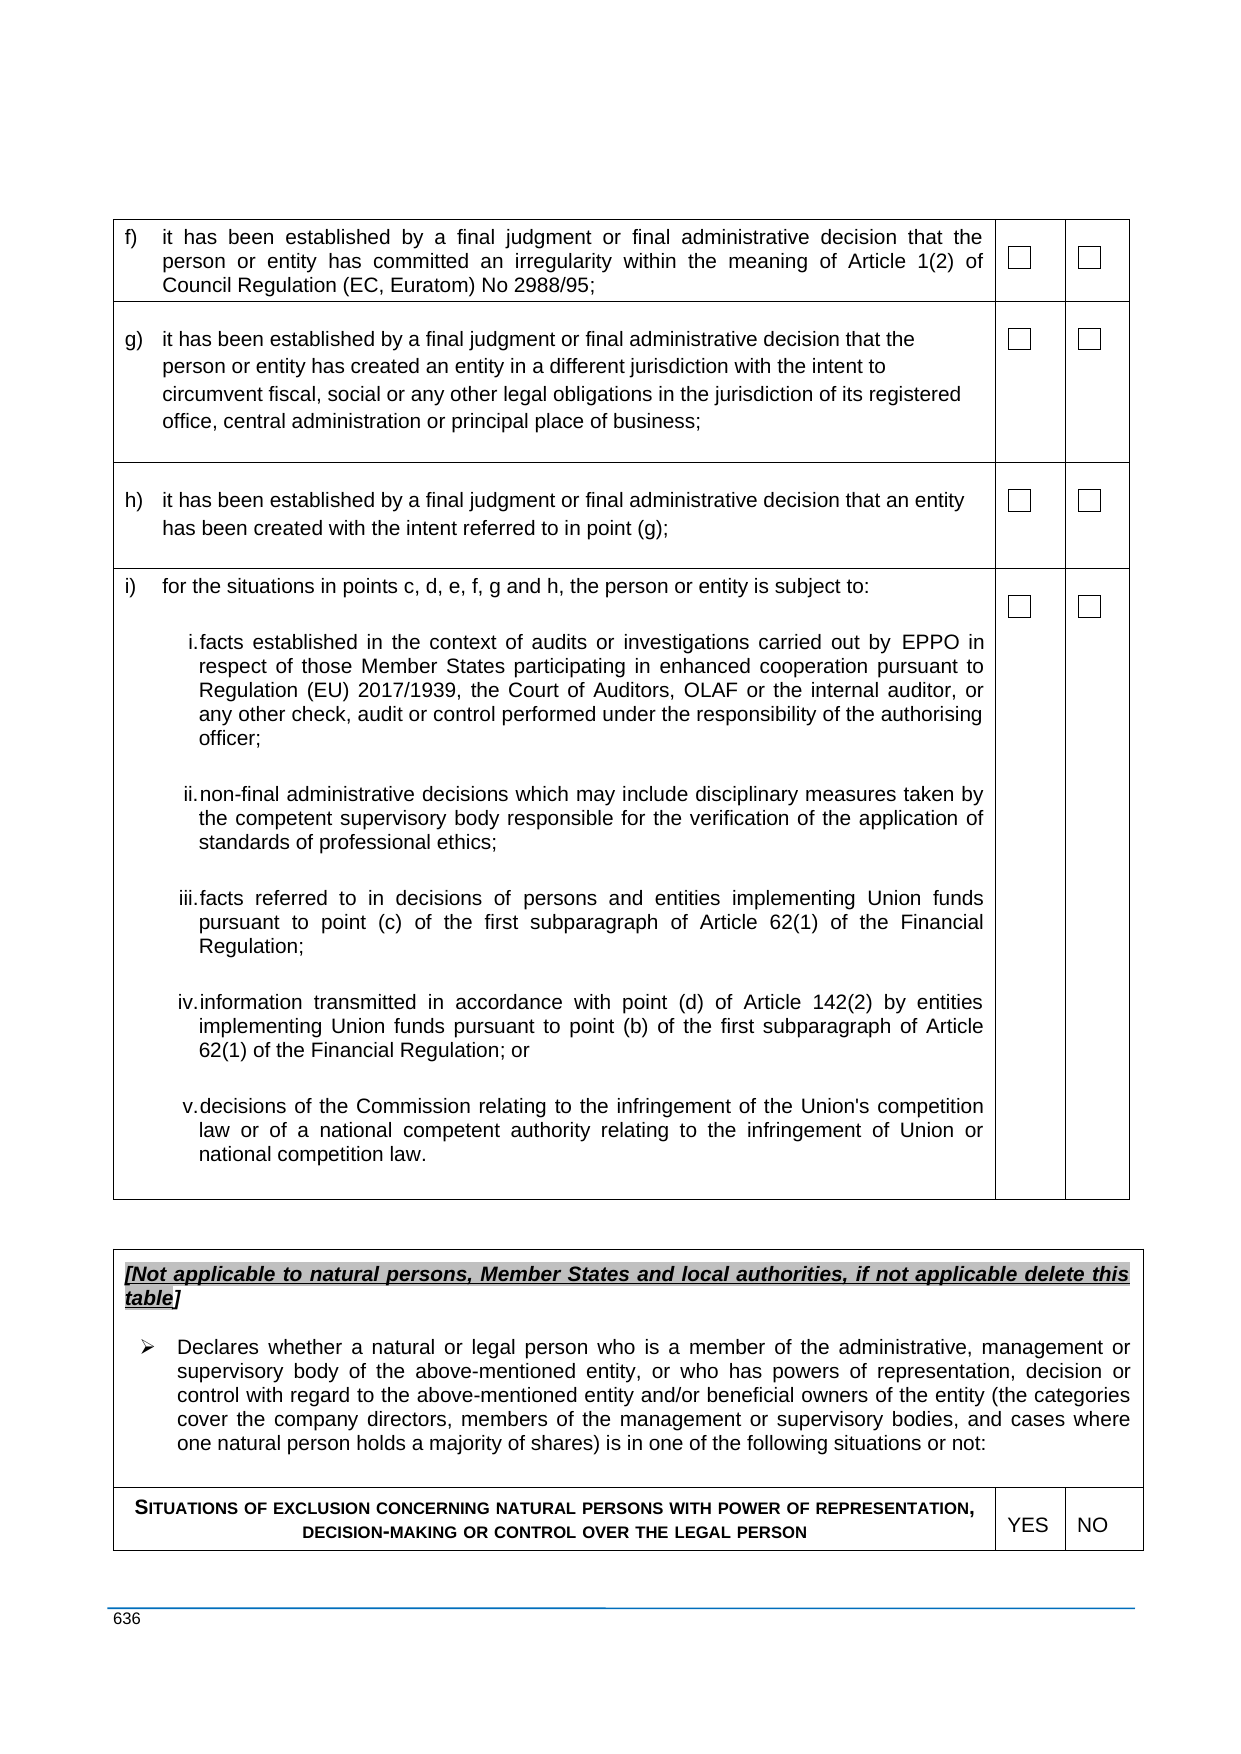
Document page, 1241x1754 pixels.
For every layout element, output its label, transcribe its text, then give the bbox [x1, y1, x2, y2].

table_cell NO [1066, 1488, 1143, 1550]
table_cell it has been established by a final judgment or final administrative decision that an entity has been created with the intent referred to in point (g); [114, 463, 995, 568]
table_cell for the situations in points c, d, e, f, g and h, the person or entity is subject to: facts established in the context of audits or investigations carried out by EPPO in respect of those Member States participating in enhanced cooperation pursuant to Regulation (EU) 2017/1939, the Court of Auditors, OLAF or the internal auditor, or any other check, audit or control performed under the responsibility of the authorising officer; non-final administrative decisions which may include disciplinary measures taken by the competent supervisory body responsible for the verification of the application of standards of professional ethics; facts referred to in decisions of persons and entities implementing Union funds pursuant to point (c) of the first subparagraph of Article 62(1) of the Financial Regulation; information transmitted in accordance with point (d) of Article 142(2) by entities implementing Union funds pursuant to point (b) of the first subparagraph of Article 62(1) of the Financial Regulation; or decisions of the Commission relating to the infringement of the Union's competition law or of a national competent authority relating to the infringement of Union or national competition law. [114, 569, 995, 1198]
table_cell [1066, 220, 1129, 301]
table_cell [996, 463, 1065, 568]
table_header [Not applicable to natural persons, Member States and local authorities, if not applicable delete this table] Declares whether a natural or legal person who is a member of the administrative, management or supervisory body of the above-mentioned entity, or who has powers of representation, decision or control with regard to the above-mentioned entity and/or beneficial owners of the entity (the categories cover the company directors, members of the management or supervisory bodies, and cases where one natural person holds a majority of shares) is in one of the following situations or not: [114, 1250, 1143, 1487]
table_cell [1066, 463, 1129, 568]
table_cell [996, 569, 1065, 1198]
table_cell [996, 302, 1065, 462]
table_cell it has been established by a final judgment or final administrative decision that the person or entity has created an entity in a different jurisdiction with the intent to circumvent fiscal, social or any other legal obligations in the jurisdiction of its registered office, central administration or principal place of business; [114, 302, 995, 462]
table_cell Situations of exclusion concerning natural persons with power of representation, decision-making or control over the legal person [114, 1488, 995, 1550]
table_cell [1066, 569, 1129, 1198]
table_cell [996, 220, 1065, 301]
table_cell [1066, 302, 1129, 462]
table_cell it has been established by a final judgment or final administrative decision that the person or entity has committed an irregularity within the meaning of Article 1(2) of Council Regulation (EC, Euratom) No 2988/95; [114, 220, 995, 301]
table_cell YES [996, 1488, 1065, 1550]
